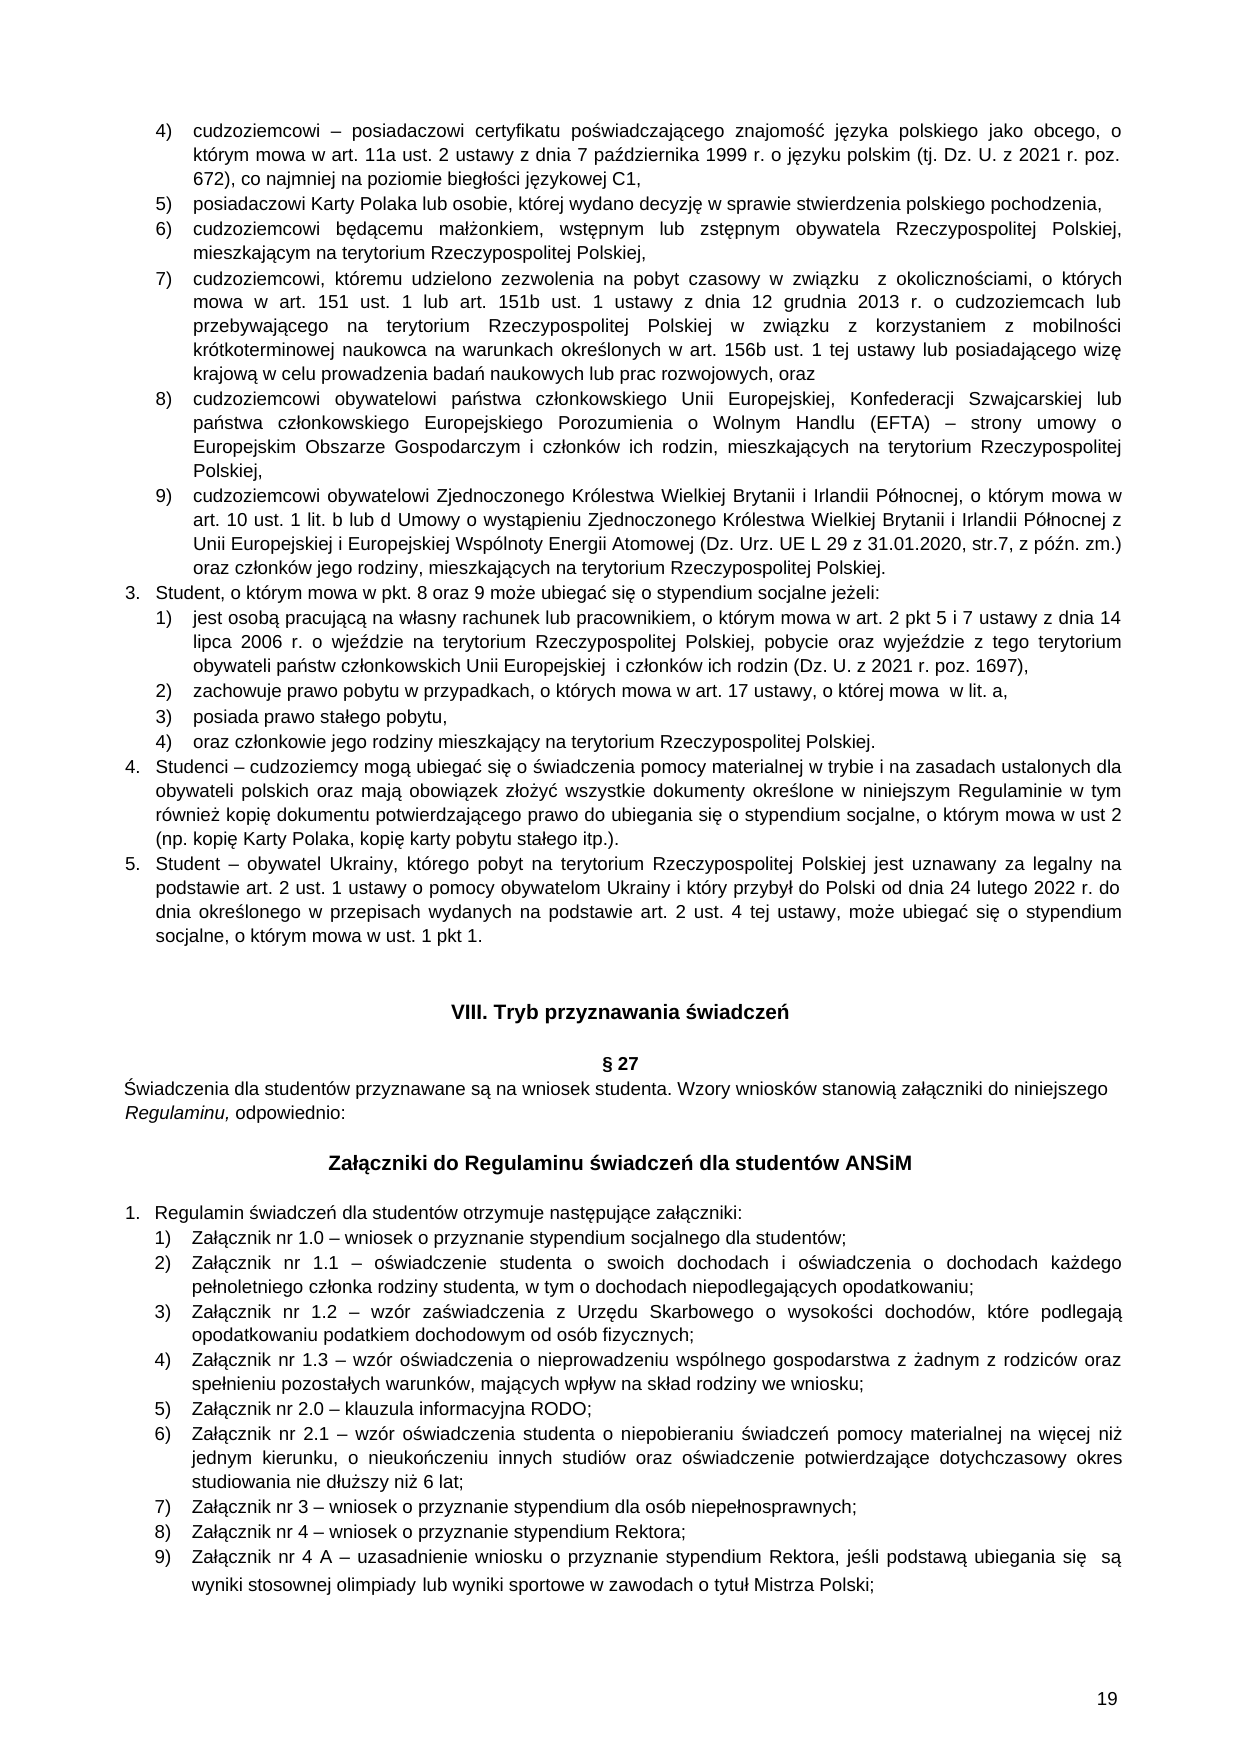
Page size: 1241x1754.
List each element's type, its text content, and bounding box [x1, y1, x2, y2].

list cudzoziemcowi – posiadaczowi certyfikatu poświadczającego znajomość języka polskiego jako obcego, o którym mowa w art. 11a ust. 2 ustawy z dnia 7 października 1999 r. o języku polskim (tj. Dz. U. z 2021 r. poz. 672), co najmniej na poziomie biegłości językowej C1, [155, 120, 1122, 189]
text Świadczenia dla studentów przyznawane są na wniosek studenta. Wzory wniosków stanowią załączniki do niniejszego Regulaminu, odpowiednio: [124, 1078, 1123, 1123]
text VIII. Tryb przyznawania świadczeń [118, 1000, 1123, 1024]
text Załączniki do Regulaminu świadczeń dla studentów ANSiM [118, 1151, 1122, 1175]
text § 27 [118, 1053, 1123, 1074]
list oraz członkowie jego rodziny mieszkający na terytorium Rzeczypospolitej Polskiej. [155, 731, 1122, 752]
list Załącznik nr 4 – wniosek o przyznanie stypendium Rektora; [154, 1521, 1123, 1542]
list cudzoziemcowi obywatelowi Zjednoczonego Królestwa Wielkiej Brytanii i Irlandii Północnej, o którym mowa w art. 10 ust. 1 lit. b lub d Umowy o wystąpieniu Zjednoczonego Królestwa Wielkiej Brytanii i Irlandii Północnej z Unii Europejskiej i Europejskiej Wspólnoty Energii Atomowej (Dz. Urz. UE L 29 z 31.01.2020, str.7, z późn. zm.) oraz członków jego rodziny, mieszkających na terytorium Rzeczypospolitej Polskiej. [155, 485, 1122, 578]
list Załącznik nr 2.0 – klauzula informacyjna RODO; [154, 1398, 1123, 1420]
list cudzoziemcowi obywatelowi państwa członkowskiego Unii Europejskiej, Konfederacji Szwajcarskiej lub państwa członkowskiego Europejskiego Porozumienia o Wolnym Handlu (EFTA) – strony umowy o Europejskim Obszarze Gospodarczym i członków ich rodzin, mieszkających na terytorium Rzeczypospolitej Polskiej, [155, 388, 1122, 481]
list cudzoziemcowi, któremu udzielono zezwolenia na pobyt czasowy w związku z okolicznościami, o których mowa w art. 151 ust. 1 lub art. 151b ust. 1 ustawy z dnia 12 grudnia 2013 r. o cudzoziemcach lub przebywającego na terytorium Rzeczypospolitej Polskiej w związku z korzystaniem z mobilności krótkoterminowej naukowca na warunkach określonych w art. 156b ust. 1 tej ustawy lub posiadającego wizę krajową w celu prowadzenia badań naukowych lub prac rozwojowych, oraz [155, 267, 1122, 384]
list jest osobą pracującą na własny rachunek lub pracownikiem, o którym mowa w art. 2 pkt 5 i 7 ustawy z dnia 14 lipca 2006 r. o wjeździe na terytorium Rzeczypospolitej Polskiej, pobycie oraz wyjeździe z tego terytorium obywateli państw członkowskich Unii Europejskiej i członków ich rodzin (Dz. U. z 2021 r. poz. 1697), [155, 607, 1122, 676]
list Załącznik nr 2.1 – wzór oświadczenia studenta o niepobieraniu świadczeń pomocy materialnej na więcej niż jednym kierunku, o nieukończeniu innych studiów oraz oświadczenie potwierdzające dotychczasowy okres studiowania nie dłuższy niż 6 lat; [154, 1423, 1123, 1492]
list Załącznik nr 4 A – uzasadnienie wniosku o przyznanie stypendium Rektora, jeśli podstawą ubiegania się są wyniki stosownej olimpiady lub wyniki sportowe w zawodach o tytuł Mistrza Polski; [154, 1546, 1123, 1597]
list posiadaczowi Karty Polaka lub osobie, której wydano decyzję w sprawie stwierdzenia polskiego pochodzenia, [155, 193, 1122, 214]
list Załącznik nr 1.1 – oświadczenie studenta o swoich dochodach i oświadczenia o dochodach każdego pełnoletniego członka rodziny studenta, w tym o dochodach niepodlegających opodatkowaniu; [154, 1252, 1123, 1297]
list Załącznik nr 3 – wniosek o przyznanie stypendium dla osób niepełnosprawnych; [154, 1496, 1123, 1517]
list Regulamin świadczeń dla studentów otrzymuje następujące załączniki: [125, 1202, 1123, 1223]
list zachowuje prawo pobytu w przypadkach, o których mowa w art. 17 ustawy, o której mowa w lit. a, [155, 680, 1122, 702]
list Załącznik nr 1.3 – wzór oświadczenia o nieprowadzeniu wspólnego gospodarstwa z żadnym z rodziców oraz spełnieniu pozostałych warunków, mających wpływ na skład rodziny we wniosku; [154, 1349, 1123, 1395]
list cudzoziemcowi będącemu małżonkiem, wstępnym lub zstępnym obywatela Rzeczypospolitej Polskiej, mieszkającym na terytorium Rzeczypospolitej Polskiej, [155, 218, 1122, 264]
list Student – obywatel Ukrainy, którego pobyt na terytorium Rzeczypospolitej Polskiej jest uznawany za legalny na podstawie art. 2 ust. 1 ustawy o pomocy obywatelom Ukrainy i który przybył do Polski od dnia 24 lutego 2022 r. do dnia określonego w przepisach wydanych na podstawie art. 2 ust. 4 tej ustawy, może ubiegać się o stypendium socjalne, o którym mowa w ust. 1 pkt 1. [125, 853, 1122, 946]
list Załącznik nr 1.2 – wzór zaświadczenia z Urzędu Skarbowego o wysokości dochodów, które podlegają opodatkowaniu podatkiem dochodowym od osób fizycznych; [154, 1300, 1123, 1346]
list posiada prawo stałego pobytu, [155, 706, 1122, 727]
list Załącznik nr 1.0 – wniosek o przyznanie stypendium socjalnego dla studentów; [154, 1227, 1123, 1248]
list Student, o którym mowa w pkt. 8 oraz 9 może ubiegać się o stypendium socjalne jeżeli: [125, 582, 1122, 603]
list Studenci – cudzoziemcy mogą ubiegać się o świadczenia pomocy materialnej w trybie i na zasadach ustalonych dla obywateli polskich oraz mają obowiązek złożyć wszystkie dokumenty określone w niniejszym Regulaminie w tym również kopię dokumentu potwierdzającego prawo do ubiegania się o stypendium socjalne, o którym mowa w ust 2 (np. kopię Karty Polaka, kopię karty pobytu stałego itp.). [125, 756, 1122, 849]
